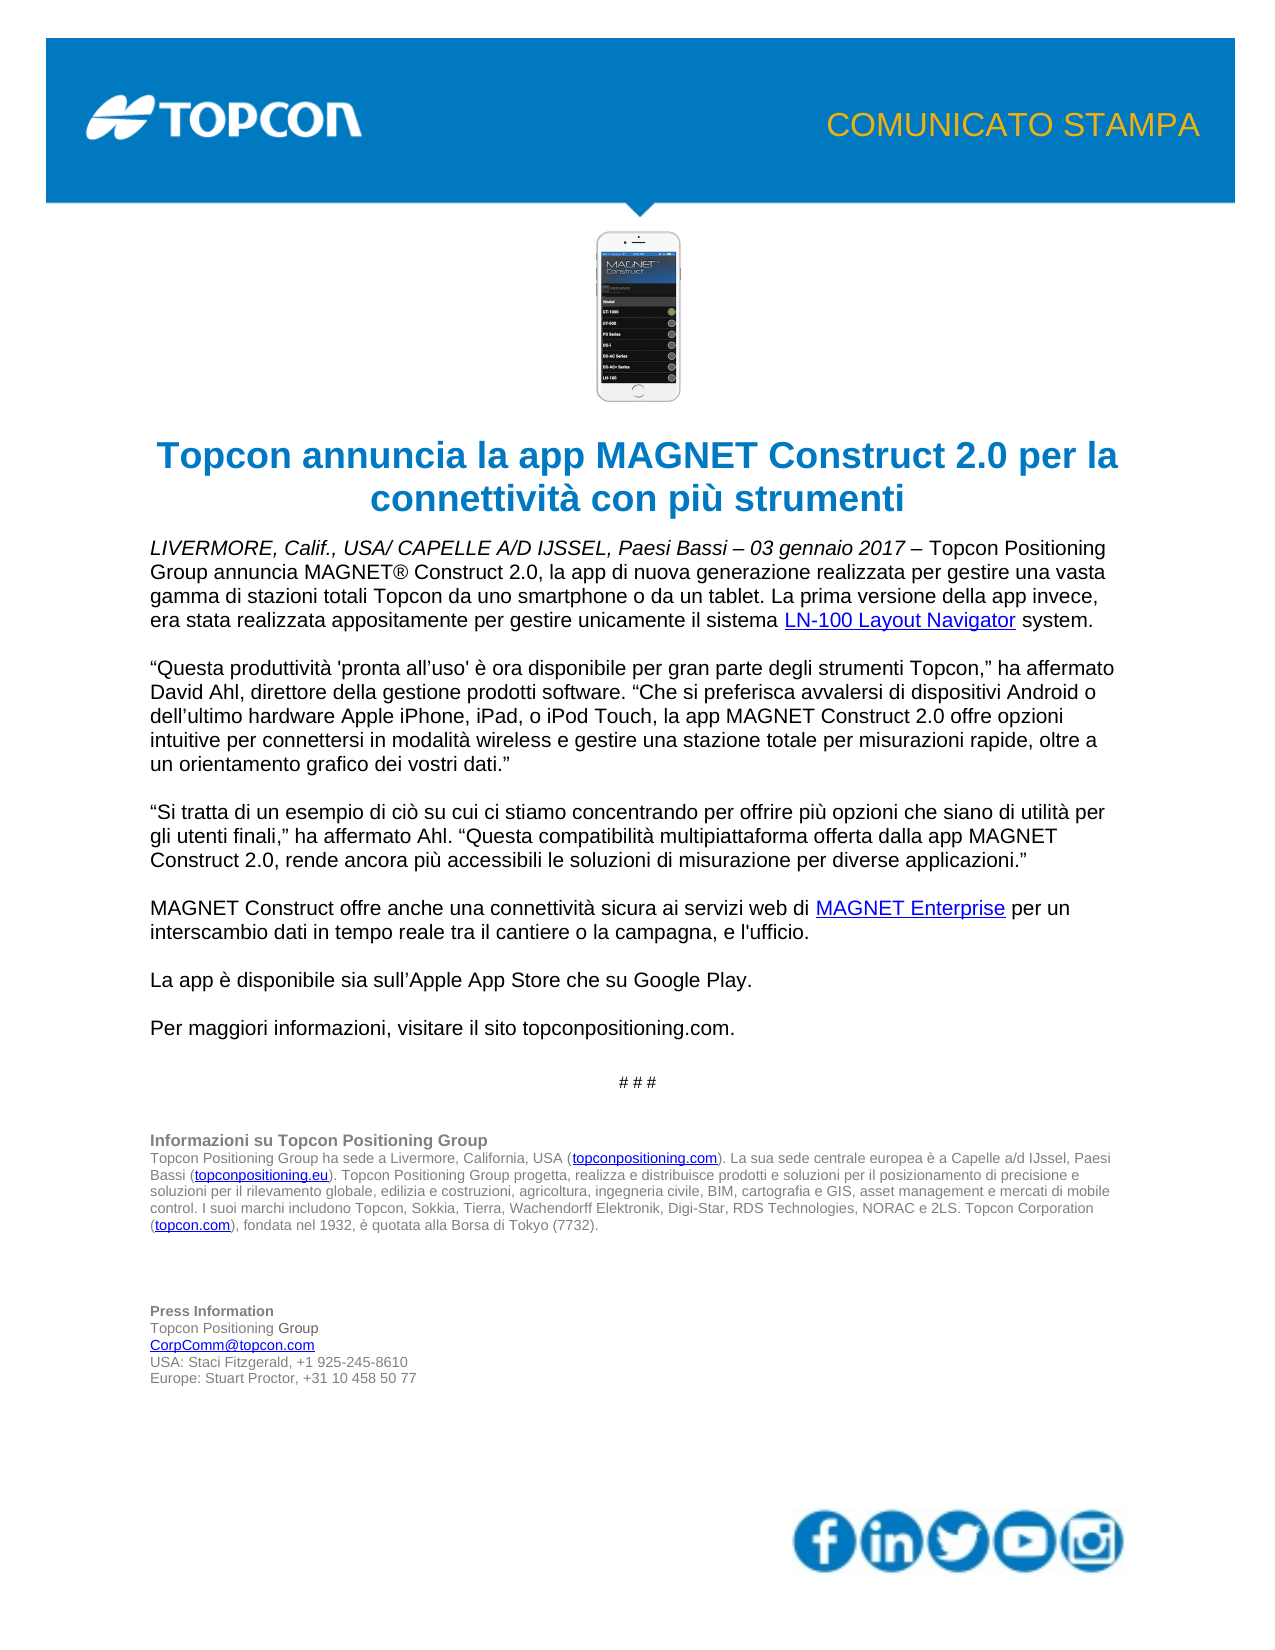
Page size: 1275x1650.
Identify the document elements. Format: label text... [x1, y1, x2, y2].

text LIVERMORE, Calif., USA/ CAPELLE A/D IJSSEL, Paesi Bassi – 03 gennaio 2017 – Topcon Positioning Group annuncia MAGNET® Construct 2.0, la app di nuova generazione realizzata per gestire una vasta gamma di stazioni totali Topcon da uno smartphone o da un tablet. La prima versione della app invece, era stata realizzata appositamente per gestire unicamente il sistema LN-100 Layout Navigator system. [150, 536, 1125, 632]
text CorpComm@topcon.com [150, 1336, 1125, 1353]
text # # # [150, 1073, 1125, 1092]
text Topcon annuncia la app MAGNET Construct 2.0 per la connettività con più strumenti [150, 433, 1125, 519]
text La app è disponibile sia sull’Apple App Store che su Google Play. [150, 967, 1125, 991]
text “Si tratta di un esempio di ciò su cui ci stiamo concentrando per offrire più opzioni che siano di utilità per gli utenti finali,” ha affermato Ahl. “Questa compatibilità multipiattaforma offerta dalla app MAGNET Construct 2.0, rende ancora più accessibili le soluzioni di misurazione per diverse applicazioni.” [150, 800, 1125, 872]
text Per maggiori informazioni, visitare il sito topconpositioning.com. [150, 1015, 1125, 1039]
text Informazioni su Topcon Positioning Group [150, 1130, 1125, 1149]
text Europe: Stuart Proctor, +31 10 458 50 77 [150, 1370, 1125, 1387]
text Topcon Positioning Group ha sede a Livermore, California, USA (topconpositioning.com). La sua sede centrale europea è a Capelle a/d IJssel, Paesi Bassi (topconpositioning.eu). Topcon Positioning Group progetta, realizza e distribuisce prodotti e soluzioni per il posizionamento di precisione e soluzioni per il rilevamento globale, edilizia e costruzioni, agricoltura, ingegneria civile, BIM, cartografia e GIS, asset management e mercati di mobile control. I suoi marchi includono Topcon, Sokkia, Tierra, Wachendorff Elektronik, Digi-Star, RDS Technologies, NORAC e 2LS. Topcon Corporation (topcon.com), fondata nel 1932, è quotata alla Borsa di Tokyo (7732). [150, 1149, 1125, 1233]
text “Questa produttività 'pronta all’uso' è ora disponibile per gran parte degli strumenti Topcon,” ha affermato David Ahl, direttore della gestione prodotti software. “Che si preferisca avvalersi di dispositivi Android o dell’ultimo hardware Apple iPhone, iPad, o iPod Touch, la app MAGNET Construct 2.0 offre opzioni intuitive per connettersi in modalità wireless e gestire una stazione totale per misurazioni rapide, oltre a un orientamento grafico dei vostri dati.” [150, 656, 1125, 776]
text USA: Staci Fitzgerald, +1 925-245-8610 [150, 1353, 1125, 1370]
text MAGNET Construct offre anche una connettività sicura ai servizi web di MAGNET Enterprise per un interscambio dati in tempo reale tra il cantiere o la campagna, e l'ufficio. [150, 896, 1125, 943]
text Topcon Positioning Group [150, 1320, 1125, 1336]
picture [46, 38, 1235, 418]
picture [791, 1508, 1125, 1575]
text Press Information [150, 1303, 1125, 1320]
